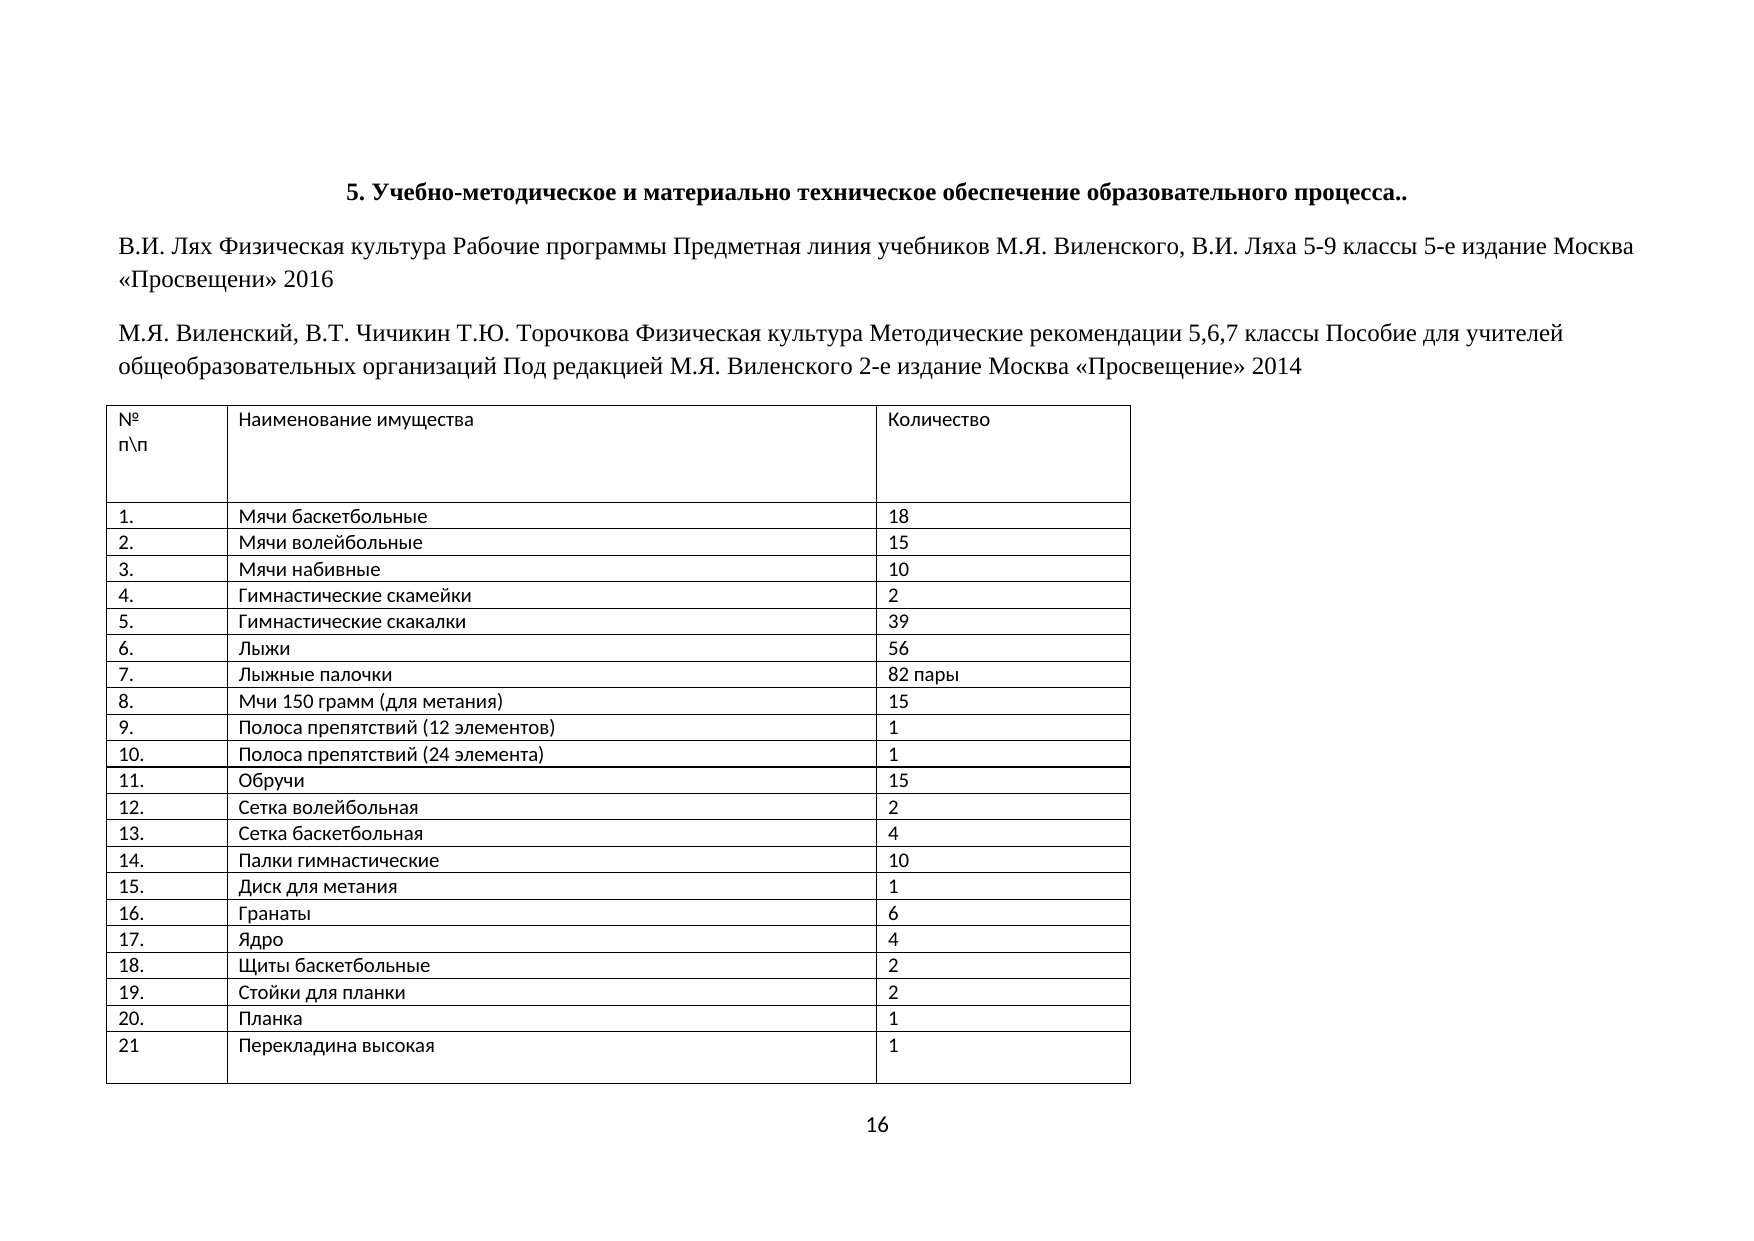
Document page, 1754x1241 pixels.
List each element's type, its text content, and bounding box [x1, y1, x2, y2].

table_cell 2 [877, 794, 1130, 819]
table_cell 14. [107, 847, 227, 872]
table_cell 4. [107, 582, 227, 608]
table_cell 10. [107, 741, 227, 766]
table_cell Обручи [228, 768, 876, 793]
table_cell 3. [107, 556, 227, 581]
table_cell 13. [107, 820, 227, 846]
table_cell 18. [107, 953, 227, 978]
table_cell Ядро [228, 926, 876, 952]
table_header № п\п [107, 406, 227, 502]
table_cell 15 [877, 688, 1130, 713]
table_cell 1 [877, 873, 1130, 899]
table_header Наименование имущества [228, 406, 876, 502]
table_cell 18 [877, 503, 1130, 528]
table_cell 19. [107, 979, 227, 1004]
table_cell Гранаты [228, 900, 876, 925]
table_cell 21 [107, 1032, 227, 1083]
table_cell 56 [877, 635, 1130, 661]
table_cell Мячи баскетбольные [228, 503, 876, 528]
table_cell Мячи волейбольные [228, 529, 876, 555]
table_cell 20. [107, 1006, 227, 1031]
text 5. Учебно-методическое и материально техническое обеспечение образовательного процесса.. [118, 177, 1636, 206]
table_cell Лыжные палочки [228, 662, 876, 687]
table_cell 9. [107, 715, 227, 740]
table_cell Щиты баскетбольные [228, 953, 876, 978]
table_cell 16. [107, 900, 227, 925]
table_cell 82 пары [877, 662, 1130, 687]
table_cell 2. [107, 529, 227, 555]
table_cell 7. [107, 662, 227, 687]
table_cell Полоса препятствий (12 элементов) [228, 715, 876, 740]
table_cell 4 [877, 820, 1130, 846]
table_cell Сетка волейбольная [228, 794, 876, 819]
table_cell Сетка баскетбольная [228, 820, 876, 846]
table_cell Планка [228, 1006, 876, 1031]
table_cell Диск для метания [228, 873, 876, 899]
table_cell 2 [877, 953, 1130, 978]
table_cell 4 [877, 926, 1130, 952]
table_cell 12. [107, 794, 227, 819]
table_cell 5. [107, 609, 227, 634]
table_cell 15 [877, 529, 1130, 555]
table_header Количество [877, 406, 1130, 502]
table_cell 1 [877, 741, 1130, 766]
table_cell 2 [877, 582, 1130, 608]
text В.И. Лях Физическая культура Рабочие программы Предметная линия учебников М.Я. Виленского, В.И. Ляха 5-9 классы 5-е издание Москва «Просвещени» 2016 [118, 231, 1636, 293]
table_cell 8. [107, 688, 227, 713]
table_cell 2 [877, 979, 1130, 1004]
table_cell Палки гимнастические [228, 847, 876, 872]
table_cell 10 [877, 847, 1130, 872]
table_cell Мчи 150 грамм (для метания) [228, 688, 876, 713]
table_cell Перекладина высокая [228, 1032, 876, 1083]
table_cell Гимнастические скамейки [228, 582, 876, 608]
table_cell 1 [877, 715, 1130, 740]
text М.Я. Виленский, В.Т. Чичикин Т.Ю. Торочкова Физическая культура Методические рекомендации 5,6,7 классы Пособие для учителей общеобразовательных организаций Под редакцией М.Я. Виленского 2-е издание Москва «Просвещение» 2014 [118, 318, 1636, 380]
table_cell Полоса препятствий (24 элемента) [228, 741, 876, 766]
table_cell 10 [877, 556, 1130, 581]
table_cell 1. [107, 503, 227, 528]
table_cell 17. [107, 926, 227, 952]
table_cell 39 [877, 609, 1130, 634]
table_cell Лыжи [228, 635, 876, 661]
table_cell Мячи набивные [228, 556, 876, 581]
table_cell 1 [877, 1032, 1130, 1083]
table_cell 15 [877, 768, 1130, 793]
table_cell 6. [107, 635, 227, 661]
table_cell Стойки для планки [228, 979, 876, 1004]
table_cell 6 [877, 900, 1130, 925]
table_cell 11. [107, 768, 227, 793]
table_cell 15. [107, 873, 227, 899]
table_cell Гимнастические скакалки [228, 609, 876, 634]
table_cell 1 [877, 1006, 1130, 1031]
